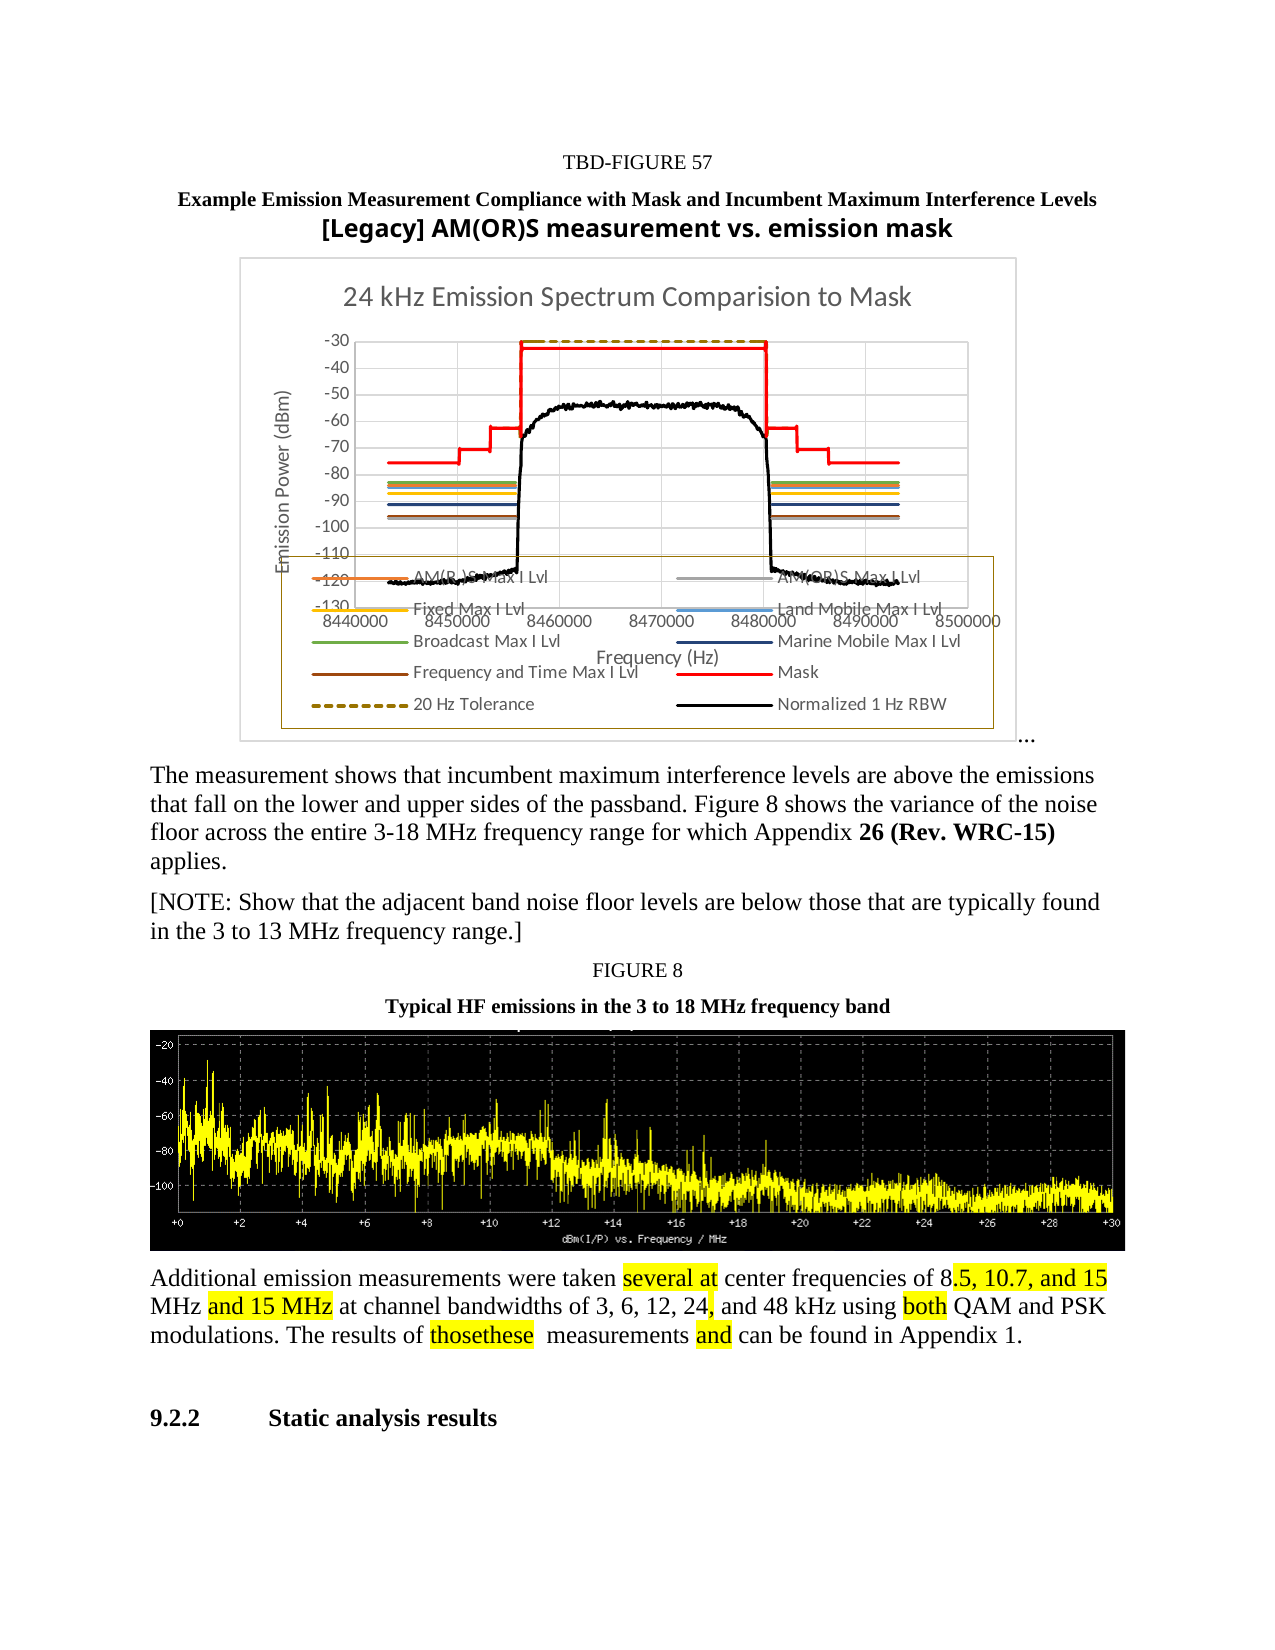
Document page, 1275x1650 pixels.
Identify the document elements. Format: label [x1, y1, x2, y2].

picture [150, 1030, 1125, 1251]
